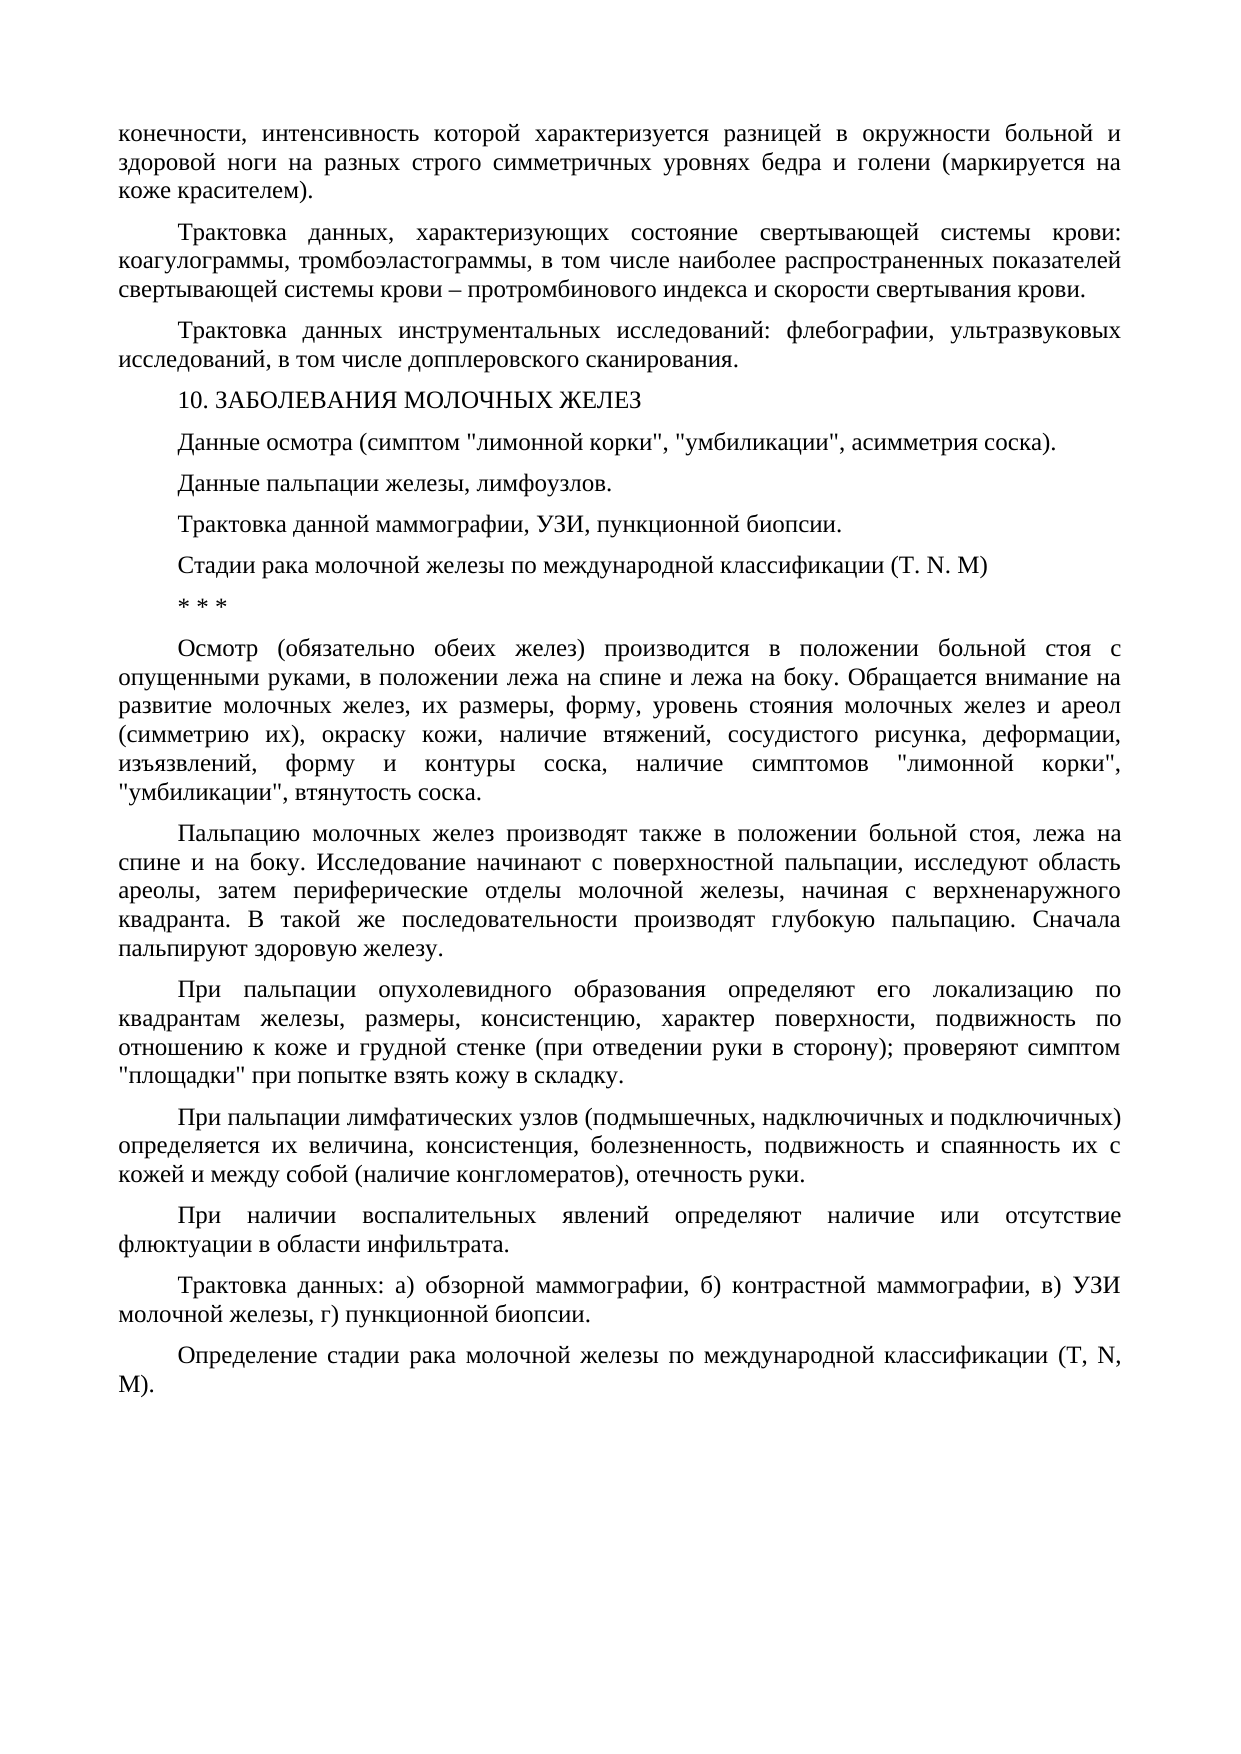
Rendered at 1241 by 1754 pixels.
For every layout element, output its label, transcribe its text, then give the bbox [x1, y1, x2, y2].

text * * * [118, 592, 1122, 621]
text Трактовка данной маммографии, УЗИ, пункционной биопсии. [118, 509, 1122, 538]
text При пальпации опухолевидного образования определяют его локализацию по квадрантам железы, размеры, консистенцию, характер поверхности, подвижность по отношению к коже и грудной стенке (при отведении руки в сторону); проверяют симптом "площадки" при попытке взять кожу в складку. [118, 974, 1122, 1089]
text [118, 118, 1122, 204]
text Данные осмотра (симптом "лимонной корки", "умбиликации", асимметрия соска). [118, 427, 1122, 456]
text При наличии воспалительных явлений определяют наличие или отсутствие флюктуации в области инфильтрата. [118, 1201, 1122, 1258]
text При пальпации лимфатических узлов (подмышечных, надключичных и подключичных) определяется их величина, консистенция, болезненность, подвижность и спаянность их с кожей и между собой (наличие конгломератов), отечность руки. [118, 1102, 1122, 1188]
text Трактовка данных, характеризующих состояние свертывающей системы крови: коагулограммы, тромбоэластограммы, в том числе наиболее распространенных показателей свертывающей системы крови – протромбинового индекса и скорости свертывания крови. [118, 217, 1122, 303]
text Пальпацию молочных желез производят также в положении больной стоя, лежа на спине и на боку. Исследование начинают с поверхностной пальпации, исследуют область ареолы, затем периферические отделы молочной железы, начиная с верхненаружного квадранта. В такой же последовательности производят глубокую пальпацию. Сначала пальпируют здоровую железу. [118, 818, 1122, 962]
text Трактовка данных: а) обзорной маммографии, б) контрастной маммографии, в) УЗИ молочной железы, г) пункционной биопсии. [118, 1271, 1122, 1328]
text Определение стадии рака молочной железы по международной классификации (Т, N, М). [118, 1341, 1122, 1398]
text Данные пальпации железы, лимфоузлов. [118, 468, 1122, 497]
text Стадии рака молочной железы по международной классификации (Т. N. М) [118, 551, 1122, 579]
text 10. ЗАБОЛЕВАНИЯ МОЛОЧНЫХ ЖЕЛЕЗ [118, 386, 1122, 414]
text Трактовка данных инструментальных исследований: флебографии, ультразвуковых исследований, в том числе допплеровского сканирования. [118, 316, 1122, 373]
text Осмотр (обязательно обеих желез) производится в положении больной стоя с опущенными руками, в положении лежа на спине и лежа на боку. Обращается внимание на развитие молочных желез, их размеры, форму, уровень стояния молочных желез и ареол (симметрию их), окраску кожи, наличие втяжений, сосудистого рисунка, деформации, изъязвлений, форму и контуры соска, наличие симптомов "лимонной корки", "умбиликации", втянутость соска. [118, 633, 1122, 806]
